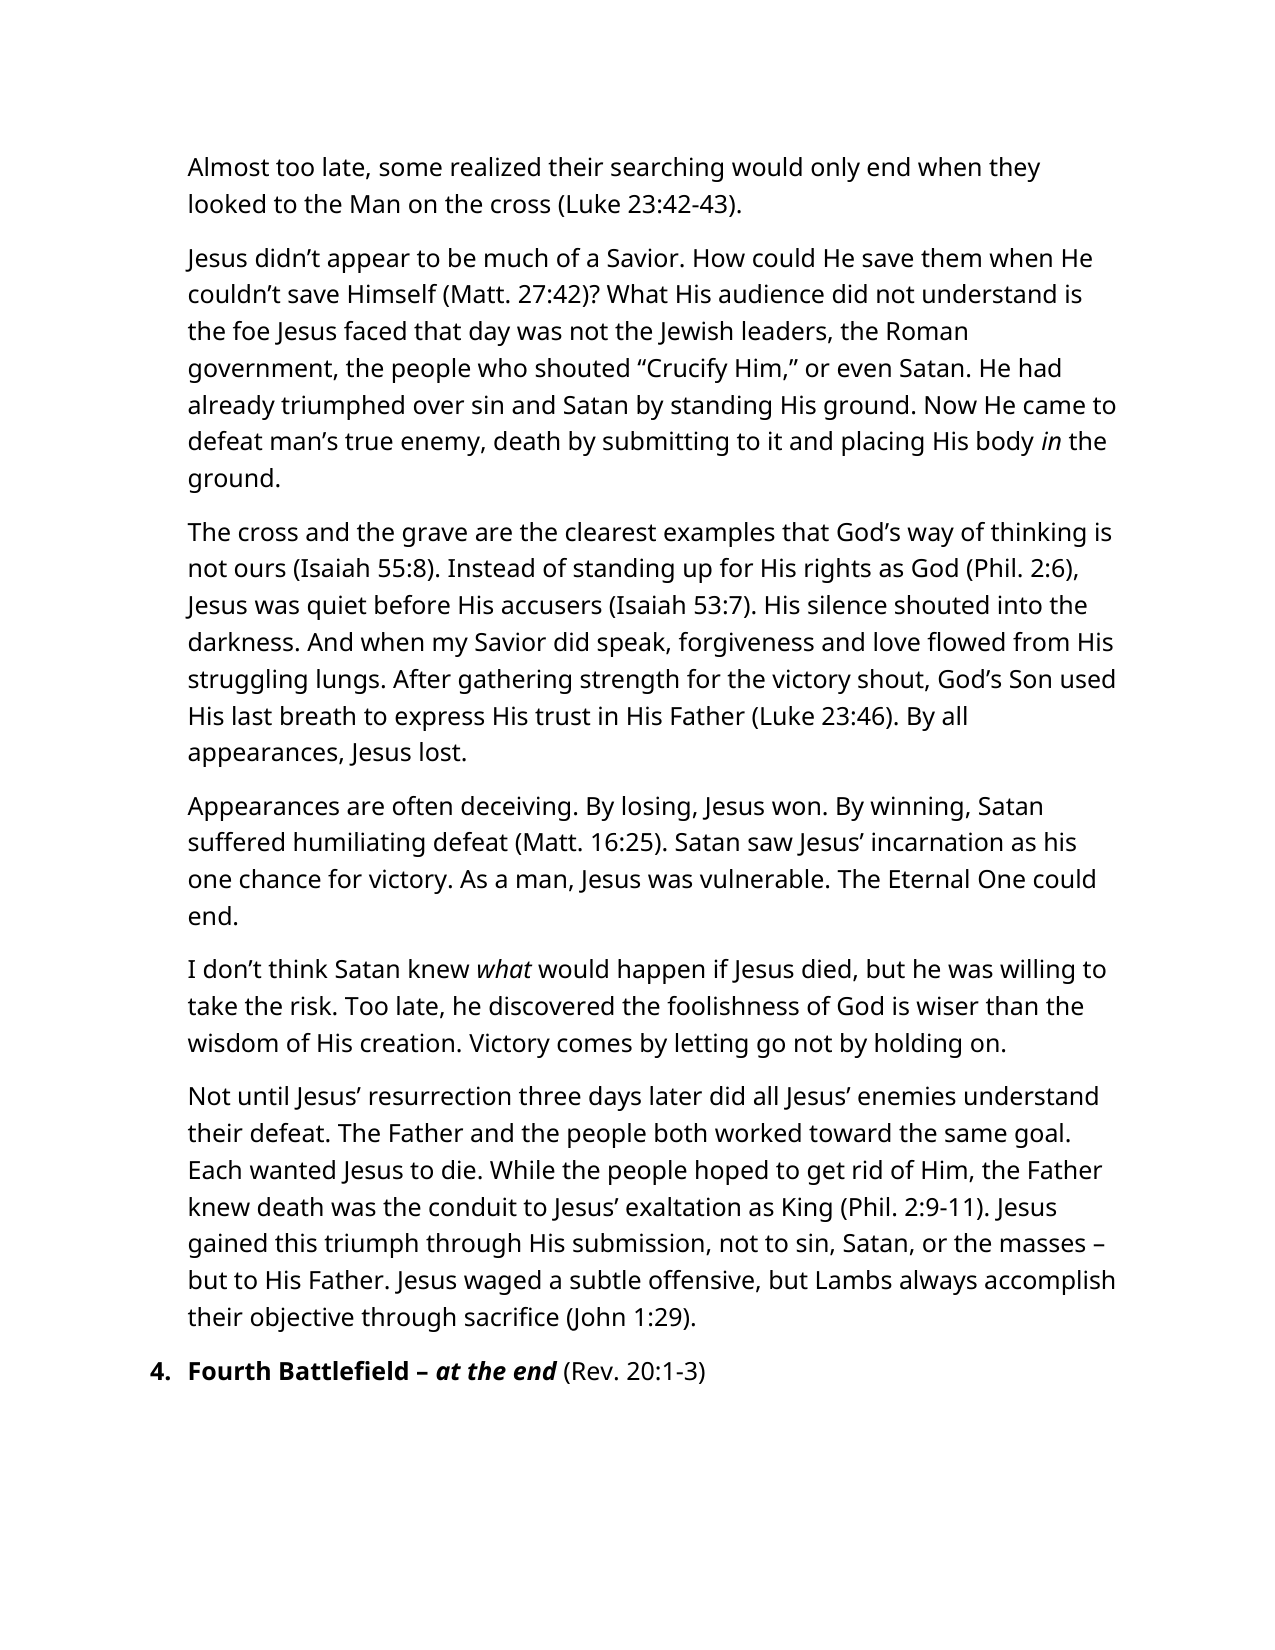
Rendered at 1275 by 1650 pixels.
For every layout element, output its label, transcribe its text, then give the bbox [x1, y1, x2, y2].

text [187, 150, 1125, 221]
text Appearances are often deceiving. By losing, Jesus won. By winning, Satan suffered humiliating defeat (Matt. 16:25). Satan saw Jesus’ incarnation as his one chance for victory. As a man, Jesus was vulnerable. The Eternal One could end. [187, 788, 1125, 933]
text Jesus didn’t appear to be much of a Savior. How could He save them when He couldn’t save Himself (Matt. 27:42)? What His audience did not understand is the foe Jesus faced that day was not the Jewish leaders, the Roman government, the people who shouted “Crucify Him,” or even Satan. He had already triumphed over sin and Satan by standing His ground. Now He came to defeat man’s true enemy, death by submitting to it and placing His body in the ground. [187, 240, 1125, 495]
text Not until Jesus’ resurrection three days later did all Jesus’ enemies understand their defeat. The Father and the people both worked toward the same goal. Each wanted Jesus to die. While the people hoped to get rid of Him, the Father knew death was the conduit to Jesus’ exaltation as King (Phil. 2:9-11). Jesus gained this triumph through His submission, not to sin, Satan, or the masses – but to His Father. Jesus waged a subtle offensive, but Lambs always accomplish their objective through sacrifice (John 1:29). [187, 1079, 1125, 1334]
text The cross and the grave are the clearest examples that God’s way of thinking is not ours (Isaiah 55:8). Instead of standing up for His rights as God (Phil. 2:6), Jesus was quiet before His accusers (Isaiah 53:7). His silence shouted into the darkness. And when my Savior did speak, forgiveness and love flowed from His struggling lungs. After gathering strength for the victory shout, God’s Son used His last breath to express His trust in His Father (Luke 23:46). By all appearances, Jesus lost. [187, 514, 1125, 769]
list Fourth Battlefield – at the end (Rev. 20:1-3) [150, 1353, 1125, 1387]
text I don’t think Satan knew what would happen if Jesus died, but he was willing to take the risk. Too late, he discovered the foolishness of God is wiser than the wisdom of His creation. Victory comes by letting go not by holding on. [187, 952, 1125, 1060]
